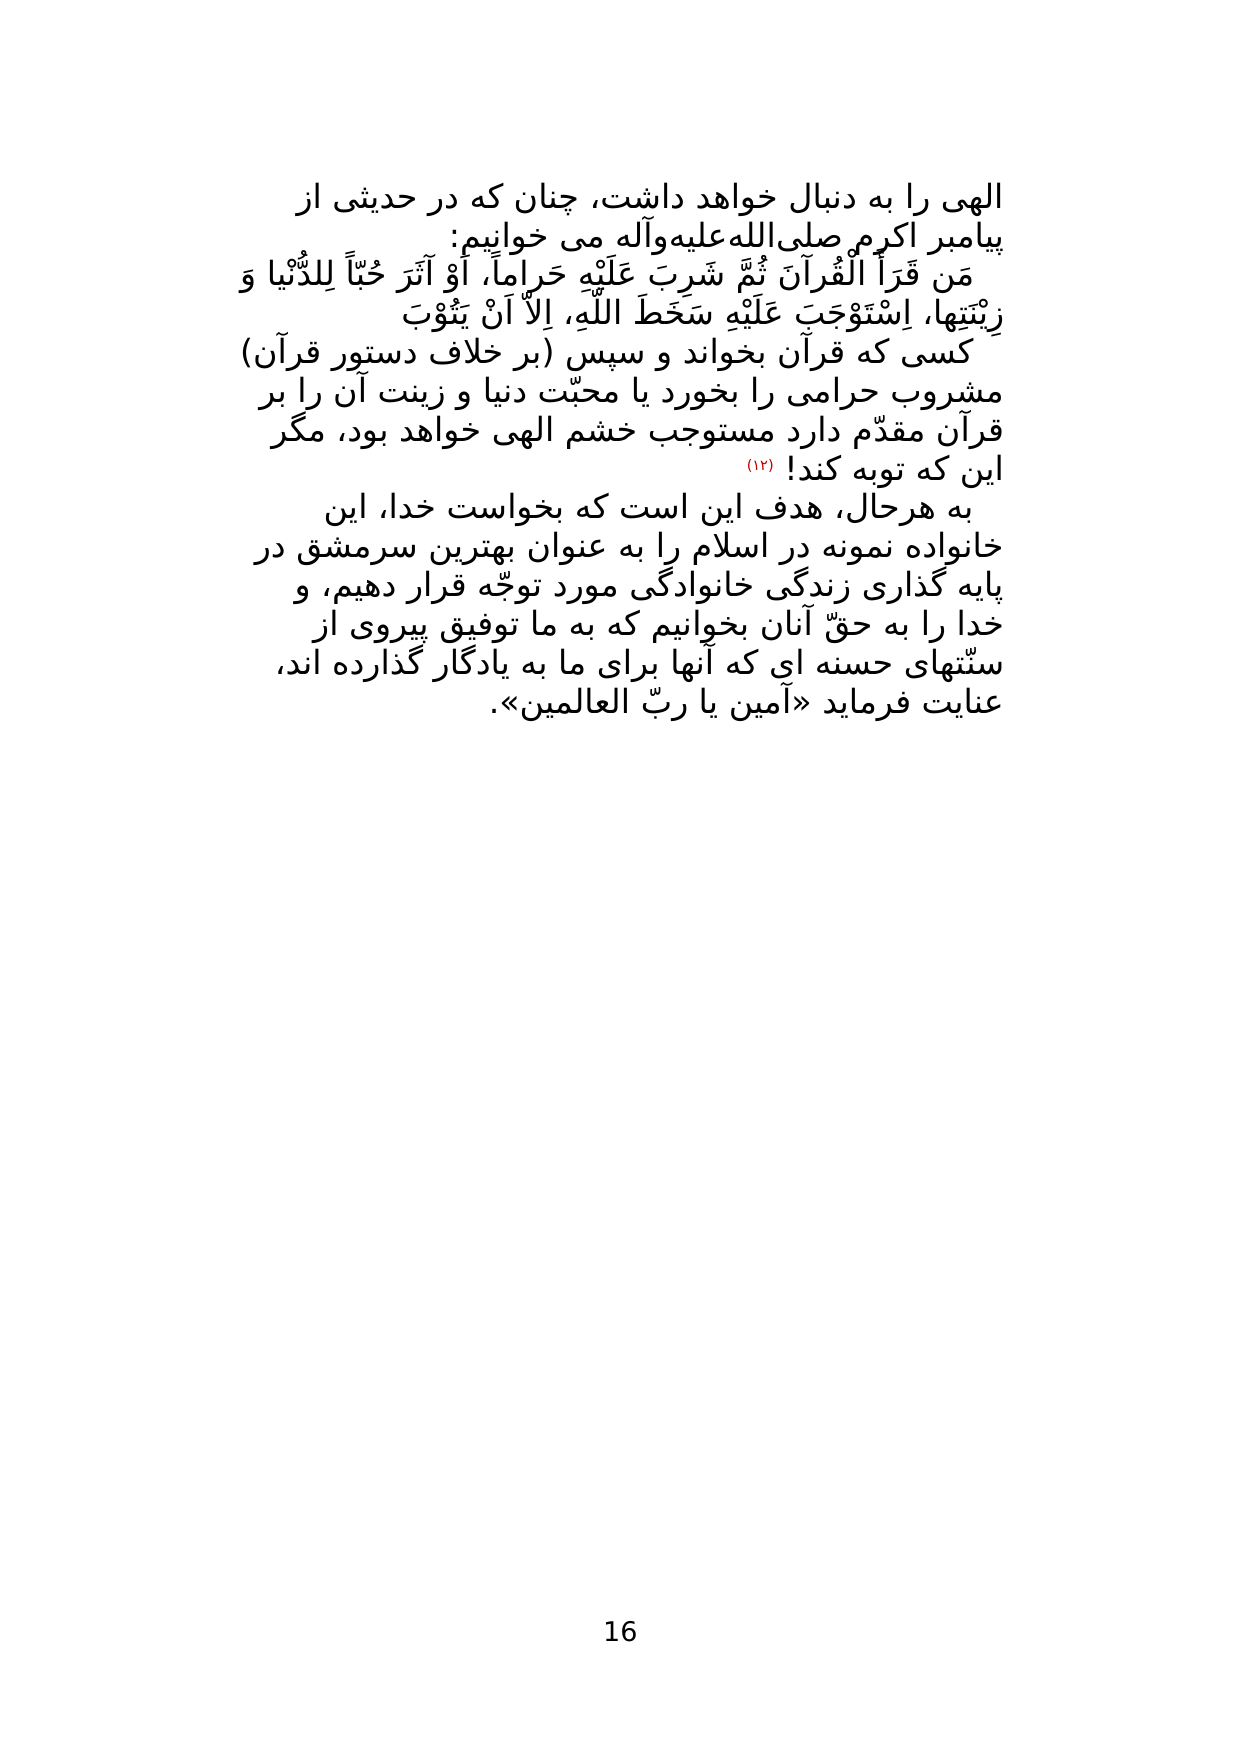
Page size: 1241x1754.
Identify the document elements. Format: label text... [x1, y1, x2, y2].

text به هرحال، هدف اين است كه بخواست خدا، اين خانواده نمونه در اسلام را به عنوان بهترين سرمشق در پايه گذارى زندگى خانوادگى مورد توجّه قرار دهيم، و خدا را به حقّ آنان بخوانيم كه به ما توفيق پيروى از سنّتهاى حسنه اى كه آنها براى ما به يادگار گذارده اند، عنايت فرمايد «آمين يا ربّ العالمين». [236, 488, 1004, 721]
text كسى كه قرآن بخواند و سپس (بر خلاف دستور قرآن) مشروب حرامى را بخورد يا محبّت دنيا و زينت آن را بر قرآن مقدّم دارد مستوجب خشم الهى خواهد بود، مگر اين كه توبه كند! (١٢) [236, 333, 1004, 488]
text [236, 177, 1004, 255]
text مَن قَرَأَ الْقُرآنَ ثُمَّ شَرِبَ عَلَيْهِ حَراماً، اَوْ آثَرَ حُبّاً لِلدُّنْيا وَ زِيْنَتِها، اِسْتَوْجَبَ عَلَيْهِ سَخَطَ اللّهِ، اِلاّ اَنْ يَتُوْبَ [236, 255, 1004, 333]
